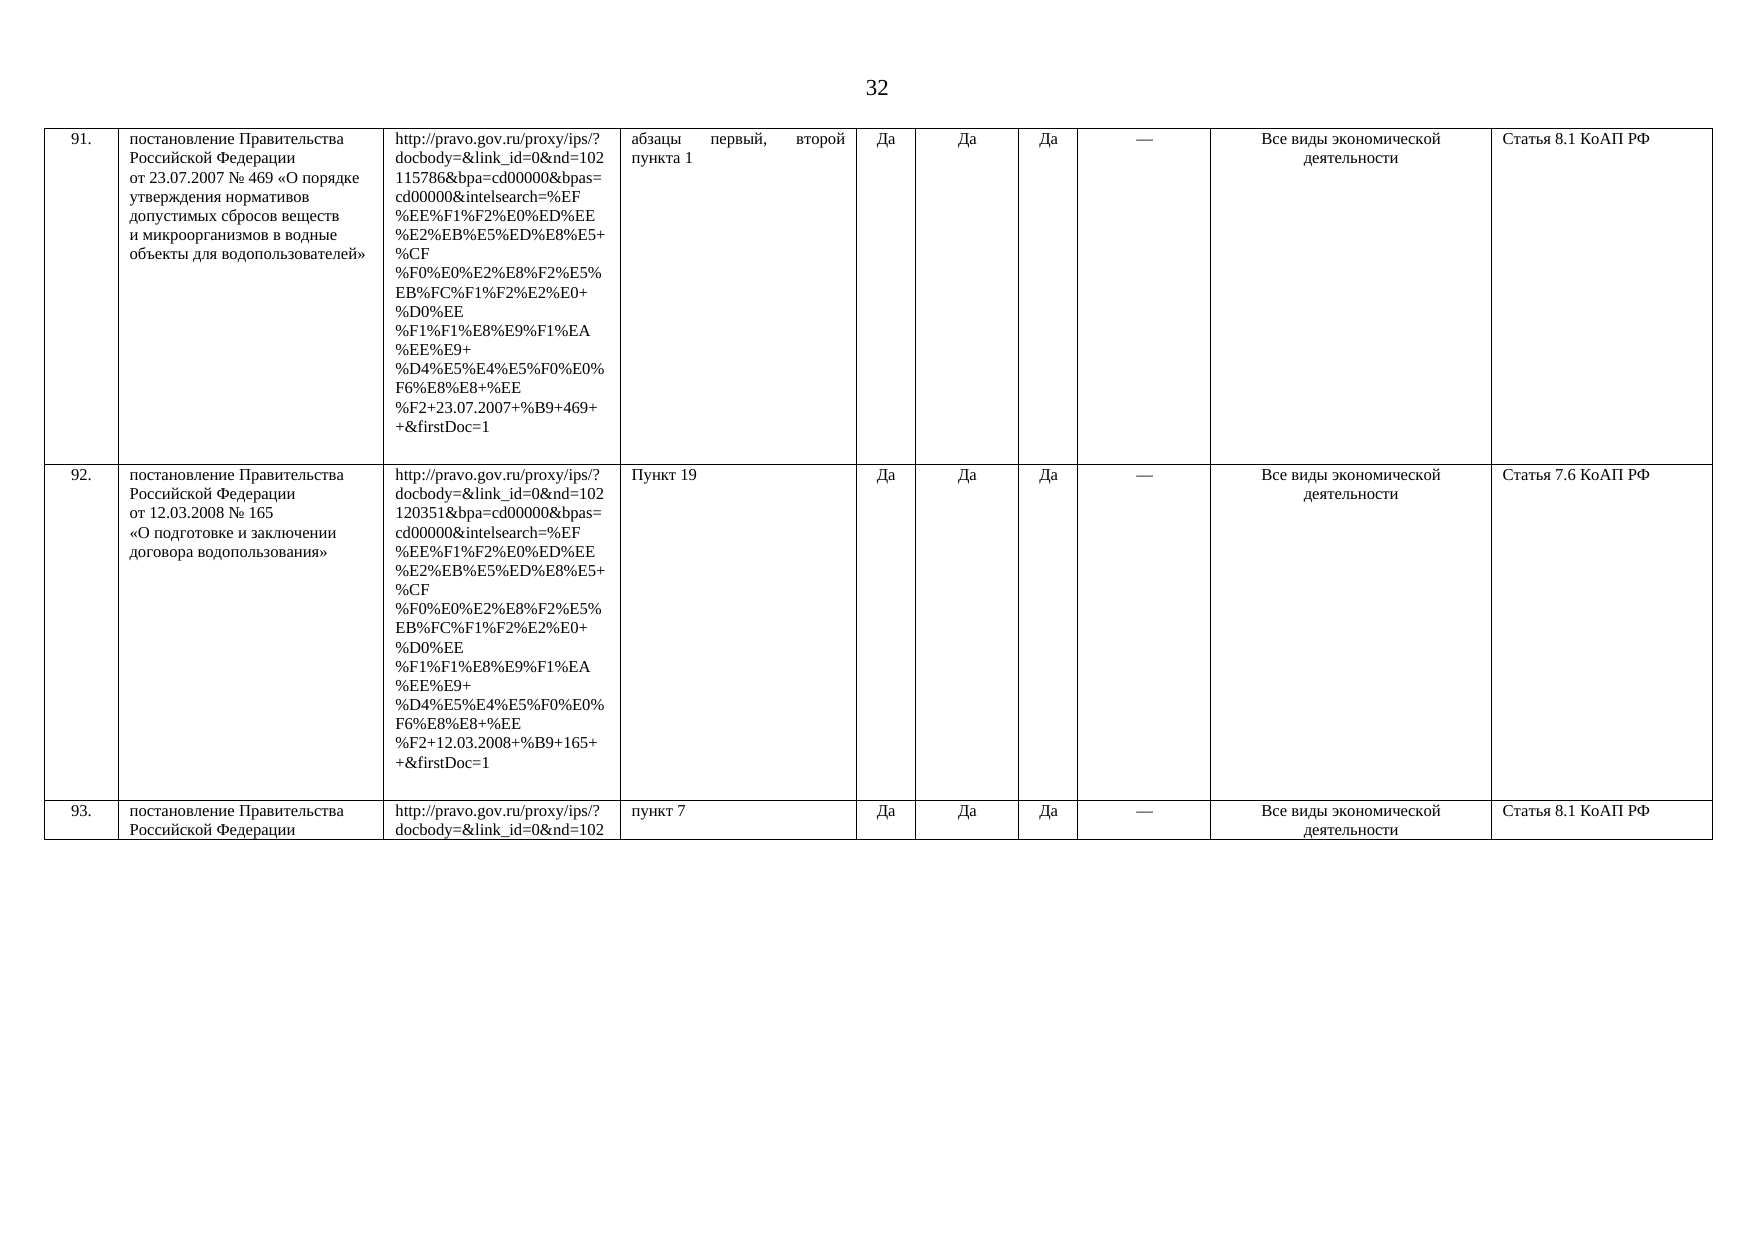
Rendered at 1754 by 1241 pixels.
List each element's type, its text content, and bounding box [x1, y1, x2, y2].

table_cell Статья 8.1 КоАП РФ [1492, 801, 1712, 839]
table_cell [45, 129, 118, 464]
table_cell Да [916, 801, 1018, 839]
table_cell постановление Правительства Российской Федерации от 23.07.2007 № 469 «О порядке утверждения нормативов допустимых сбросов веществ и микроорганизмов в водные объекты для водопользователей» [119, 129, 383, 464]
table_cell Все виды экономической деятельности [1211, 465, 1491, 799]
table_cell — [1078, 465, 1210, 799]
table_cell Да [857, 129, 915, 464]
table_cell Пункт 19 [621, 465, 856, 799]
table_cell Статья 7.6 КоАП РФ [1492, 465, 1712, 799]
table_cell [45, 801, 118, 839]
table_cell Все виды экономической деятельности [1211, 801, 1491, 839]
table_cell Да [857, 801, 915, 839]
table_cell абзацы первый, второй пункта 1 [621, 129, 856, 464]
table_cell Да [1019, 465, 1077, 799]
table_cell Да [916, 129, 1018, 464]
table_cell Статья 8.1 КоАП РФ [1492, 129, 1712, 464]
table_cell Да [1019, 801, 1077, 839]
table_cell — [1078, 129, 1210, 464]
table_cell Да [916, 465, 1018, 799]
table_cell http://pravo.gov.ru/proxy/ips/?docbody=&link_id=0&nd=102115786&bpa=cd00000&bpas=cd00000&intelsearch=%EF%EE%F1%F2%E0%ED%EE%E2%EB%E5%ED%E8%E5+%CF%F0%E0%E2%E8%F2%E5%EB%FC%F1%F2%E2%E0+%D0%EE%F1%F1%E8%E9%F1%EA%EE%E9+%D4%E5%E4%E5%F0%E0%F6%E8%E8+%EE%F2+23.07.2007+%B9+469++&firstDoc=1 [384, 129, 620, 464]
table_cell Да [1019, 129, 1077, 464]
table_cell [45, 465, 118, 799]
table_cell пункт 7 [621, 801, 856, 839]
table_cell — [1078, 801, 1210, 839]
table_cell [1211, 129, 1491, 464]
table_cell постановление Правительства Российской Федерации от 12.03.2008 № 165 «О подготовке и заключении договора водопользования» [119, 465, 383, 799]
table_cell Да [857, 465, 915, 799]
table_cell http://pravo.gov.ru/proxy/ips/?docbody=&link_id=0&nd=102120351&bpa=cd00000&bpas=cd00000&intelsearch=%EF%EE%F1%F2%E0%ED%EE%E2%EB%E5%ED%E8%E5+%CF%F0%E0%E2%E8%F2%E5%EB%FC%F1%F2%E2%E0+%D0%EE%F1%F1%E8%E9%F1%EA%EE%E9+%D4%E5%E4%E5%F0%E0%F6%E8%E8+%EE%F2+12.03.2008+%B9+165++&firstDoc=1 [384, 465, 620, 799]
